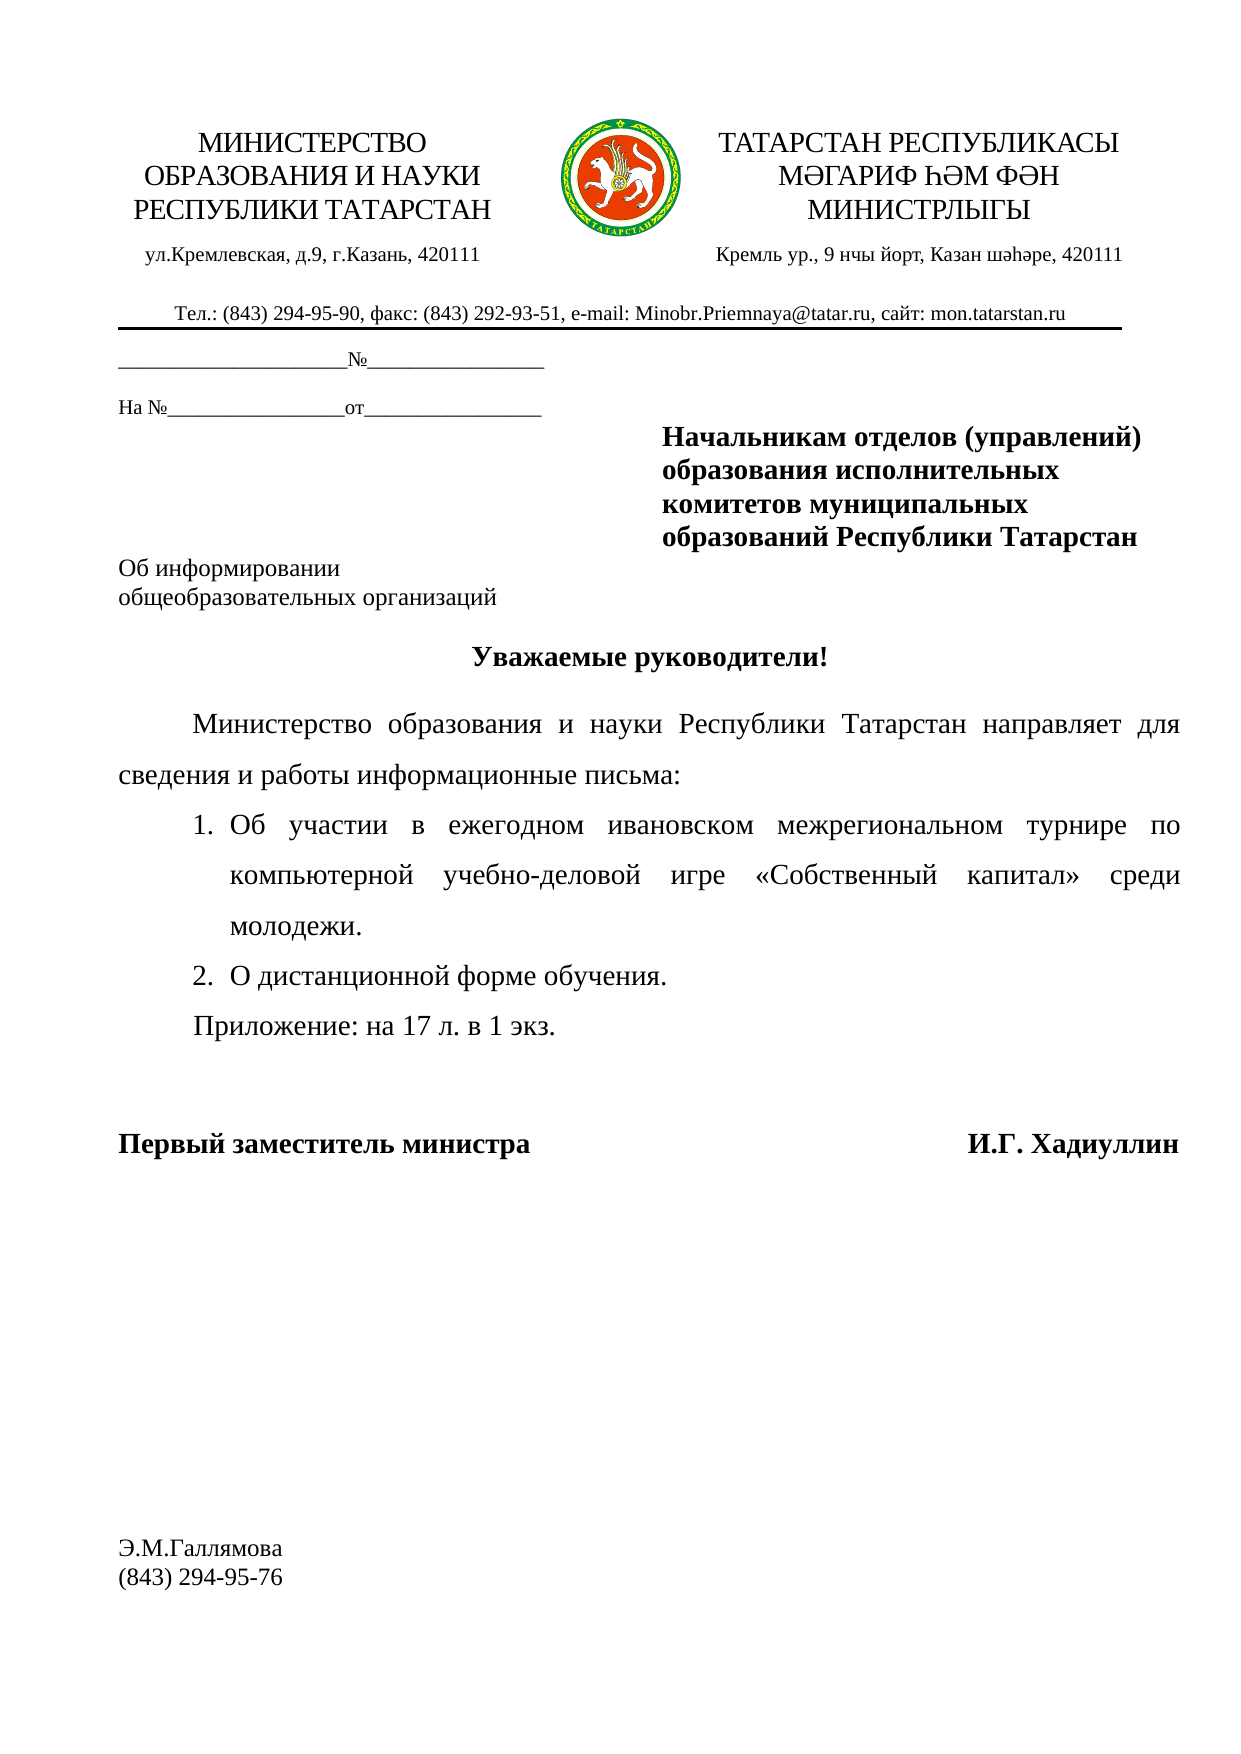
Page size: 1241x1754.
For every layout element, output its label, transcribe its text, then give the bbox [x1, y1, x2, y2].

list Приложение: на 17 л. в 1 экз. [193, 1008, 1181, 1042]
text ______________________№_________________ [118, 347, 1181, 371]
list О дистанционной форме обучения. [192, 958, 1181, 992]
text Уважаемые руководители! [118, 639, 1181, 673]
text Э.М.Галлямова [118, 1533, 1181, 1562]
text Министерство образования и науки Республики Татарстан направляет для сведения и работы информационные письма: [118, 706, 1181, 790]
text Тел.: (843) 294-95-90, факс: (843) 292-93-51, e-mail: Minobr.Priemnaya@tatar.ru, сайт: mon.tatarstan.ru [118, 301, 1122, 327]
text На №_________________от_________________ [118, 395, 1181, 419]
text Первый заместитель министра И.Г. Хадиуллин [118, 1126, 1181, 1159]
list Об участии в ежегодном ивановском межрегиональном турнире по компьютерной учебно-деловой игре «Собственный капитал» среди молодежи. [192, 807, 1181, 941]
text общеобразовательных организаций [118, 582, 1181, 611]
text Об информировании [118, 553, 1181, 582]
text Начальникам отделов (управлений) образования исполнительных комитетов муниципальных образований Республики Татарстан [662, 419, 1181, 553]
text (843) 294-95-76 [118, 1562, 1181, 1591]
